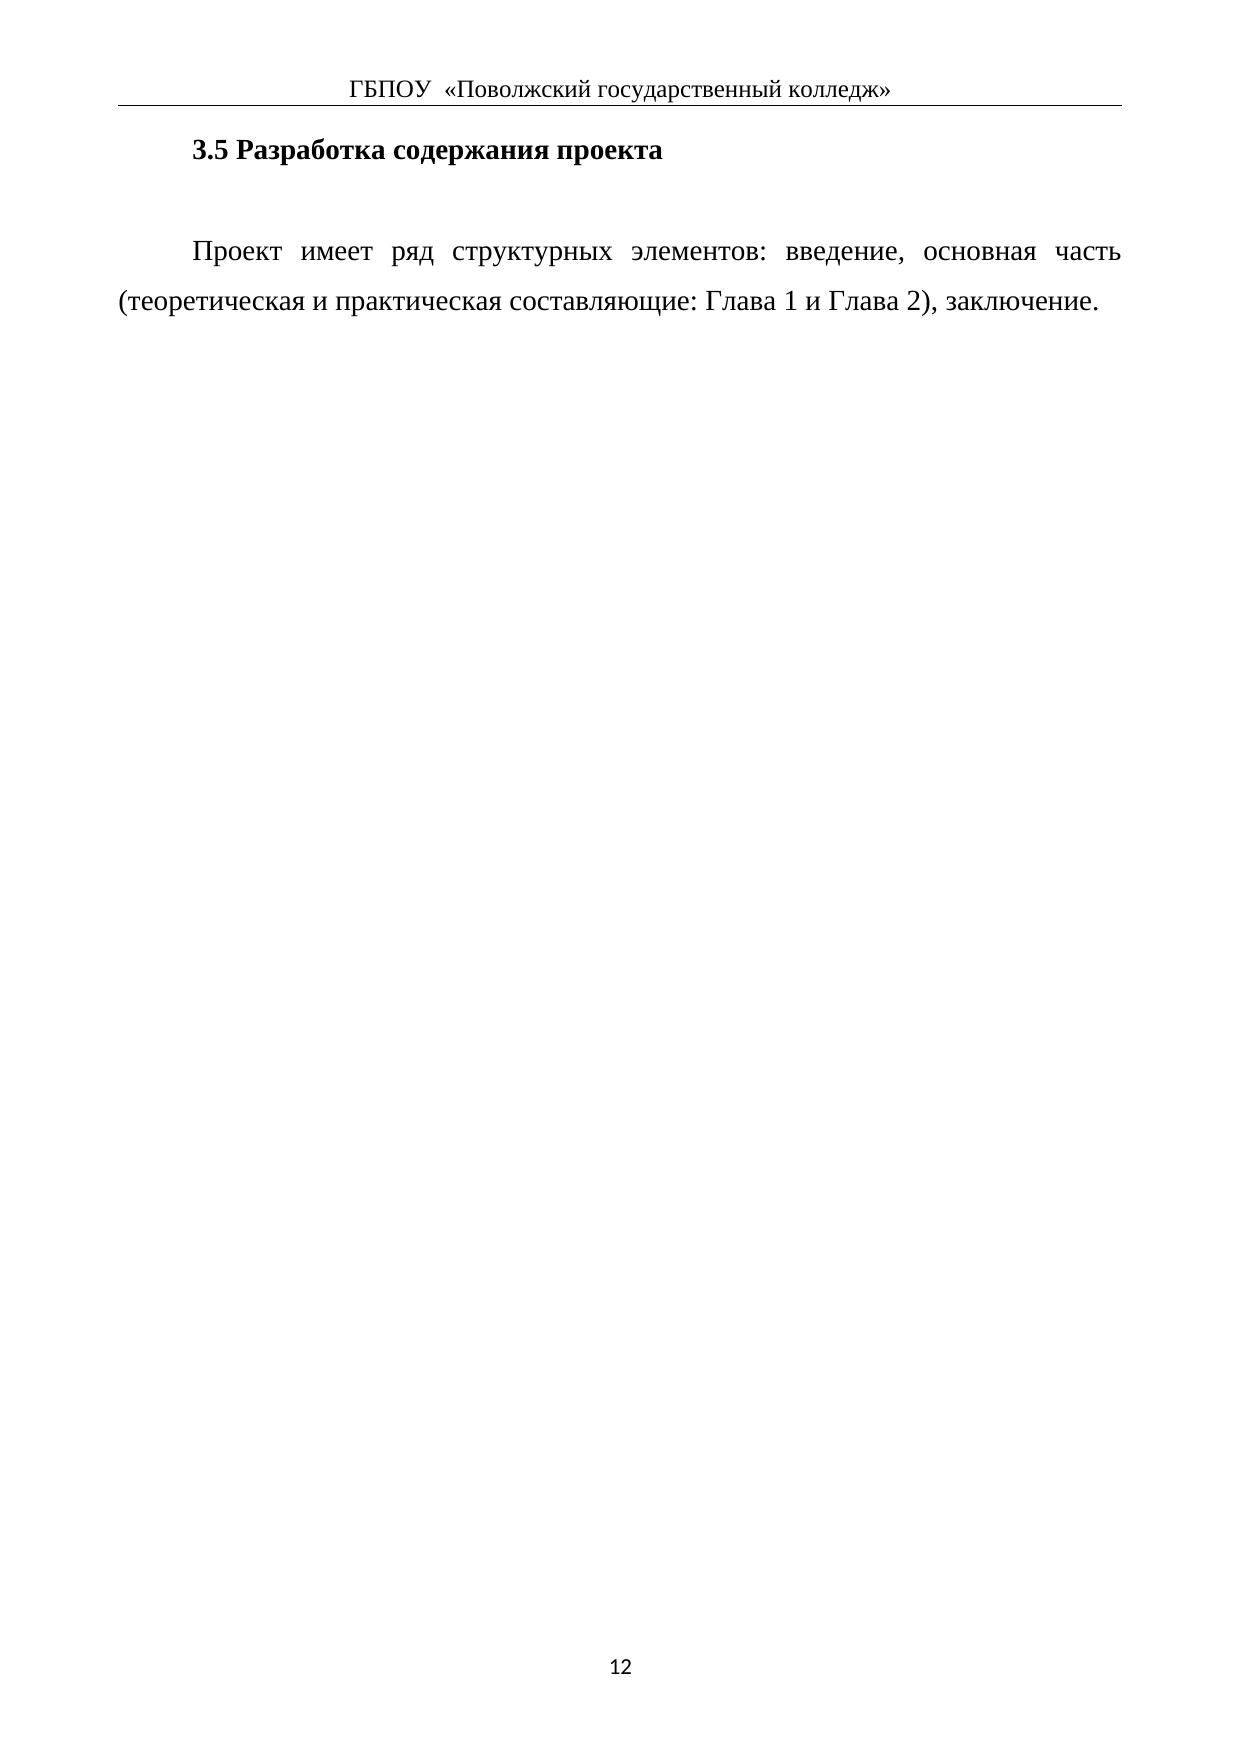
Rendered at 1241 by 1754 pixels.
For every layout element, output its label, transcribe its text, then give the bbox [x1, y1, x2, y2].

text Проект имеет ряд структурных элементов: введение, основная часть (теоретическая и практическая составляющие: Глава 1 и Глава 2), заключение. [118, 233, 1122, 317]
subtitle 3.5 Разработка содержания проекта [192, 132, 1122, 166]
